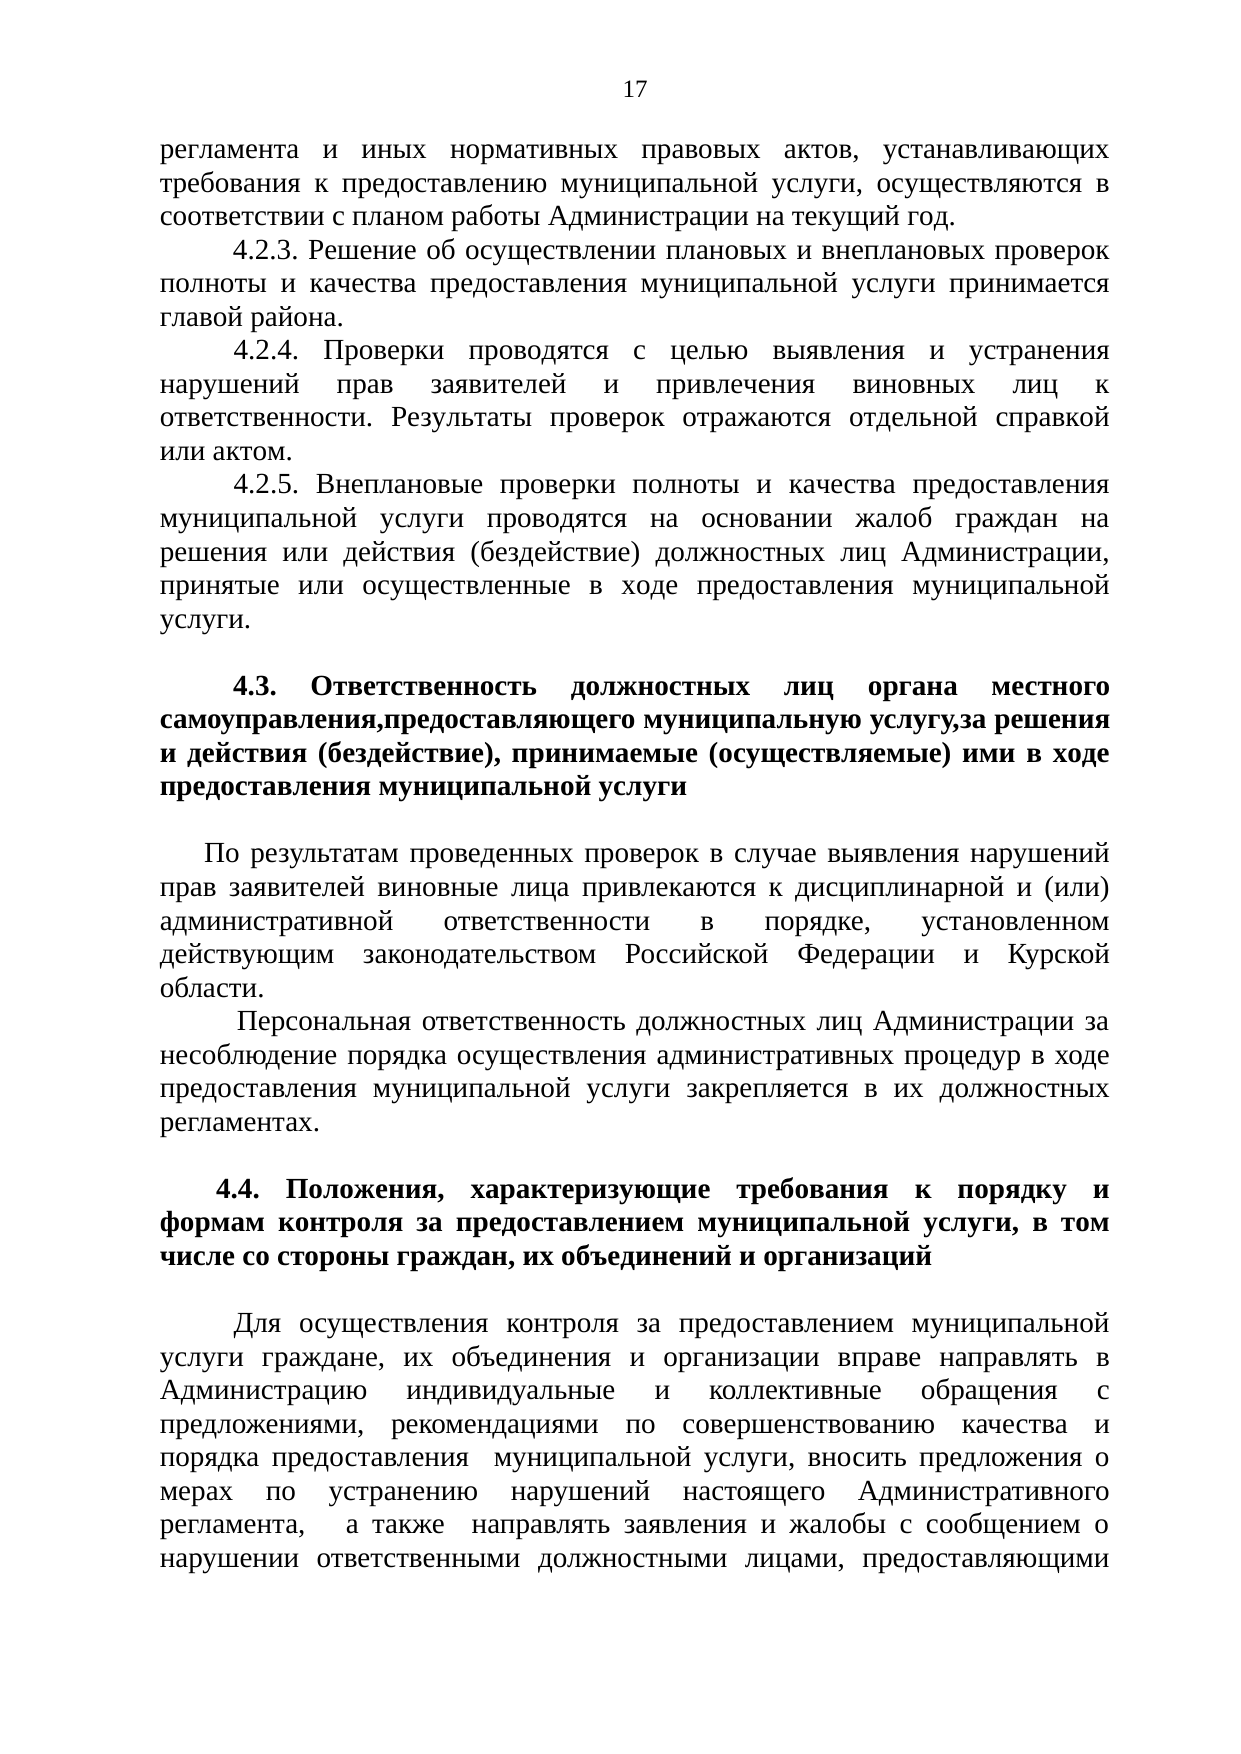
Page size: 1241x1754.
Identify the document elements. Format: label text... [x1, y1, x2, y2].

text 4.2.4. Проверки проводятся с целью выявления и устранения нарушений прав заявителей и привлечения виновных лиц к ответственности. Результаты проверок отражаются отдельной справкой или актом. [159, 332, 1110, 467]
text 4.2.3. Решение об осуществлении плановых и внеплановых проверок полноты и качества предоставления муниципальной услуги принимается главой района. [159, 232, 1110, 332]
text Персональная ответственность должностных лиц Администрации за несоблюдение порядка осуществления административных процедур в ходе предоставления муниципальной услуги закрепляется в их должностных регламентах. [159, 1003, 1110, 1137]
text 4.4. Положения, характеризующие требования к порядку и формам контроля за предоставлением муниципальной услуги, в том числе со стороны граждан, их объединений и организаций [159, 1171, 1110, 1272]
text По результатам проведенных проверок в случае выявления нарушений прав заявителей виновные лица привлекаются к дисциплинарной и (или) административной ответственности в порядке, установленном действующим законодательством Российской Федерации и Курской области. [159, 836, 1110, 1003]
text 4.2.5. Внеплановые проверки полноты и качества предоставления муниципальной услуги проводятся на основании жалоб граждан на решения или действия (бездействие) должностных лиц Администрации, принятые или осуществленные в ходе предоставления муниципальной услуги. [159, 467, 1110, 634]
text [159, 1305, 1110, 1573]
text 4.3. Ответственность должностных лиц органа местного самоуправления,предоставляющего муниципальную услугу,за решения и действия (бездействие), принимаемые (осуществляемые) ими в ходе предоставления муниципальной услуги [159, 668, 1110, 802]
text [159, 131, 1110, 232]
